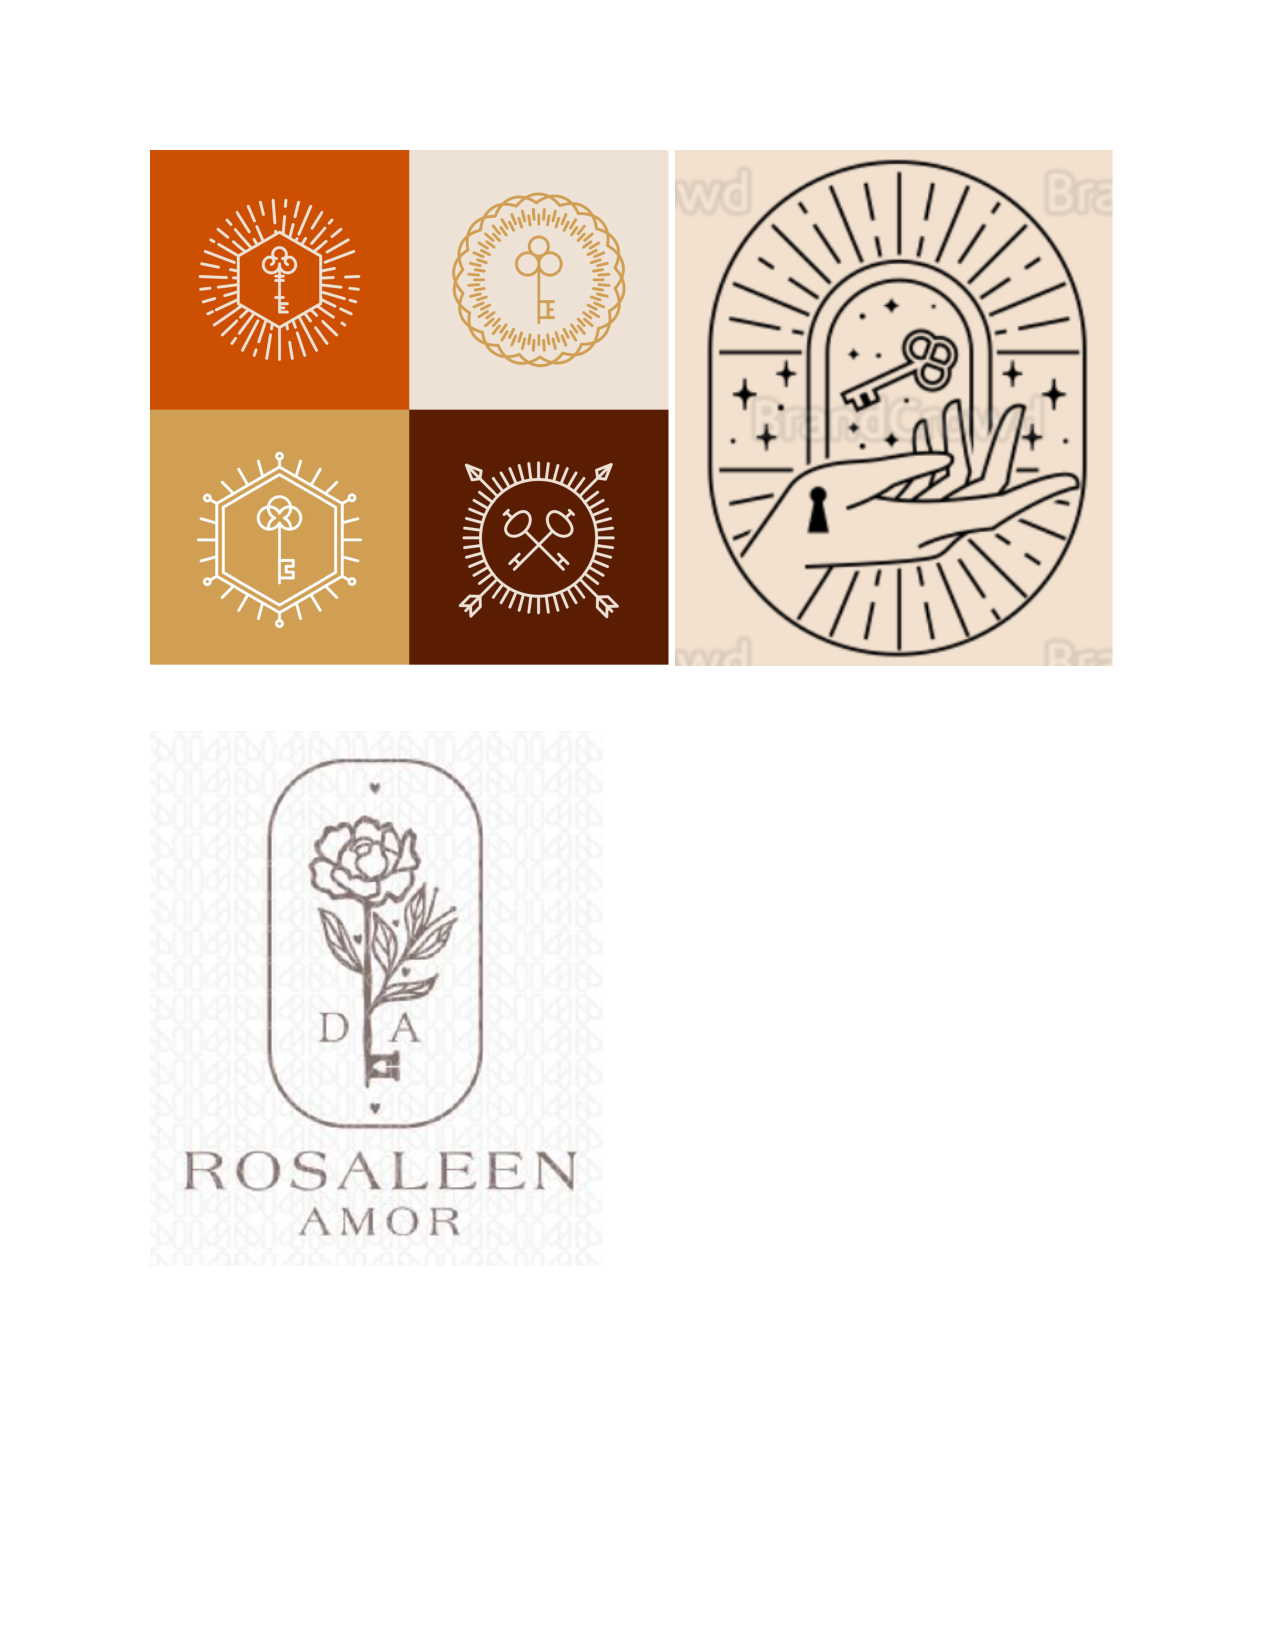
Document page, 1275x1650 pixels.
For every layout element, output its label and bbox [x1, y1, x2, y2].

picture [675, 150, 1113, 666]
picture [150, 150, 669, 666]
picture [150, 731, 603, 1266]
